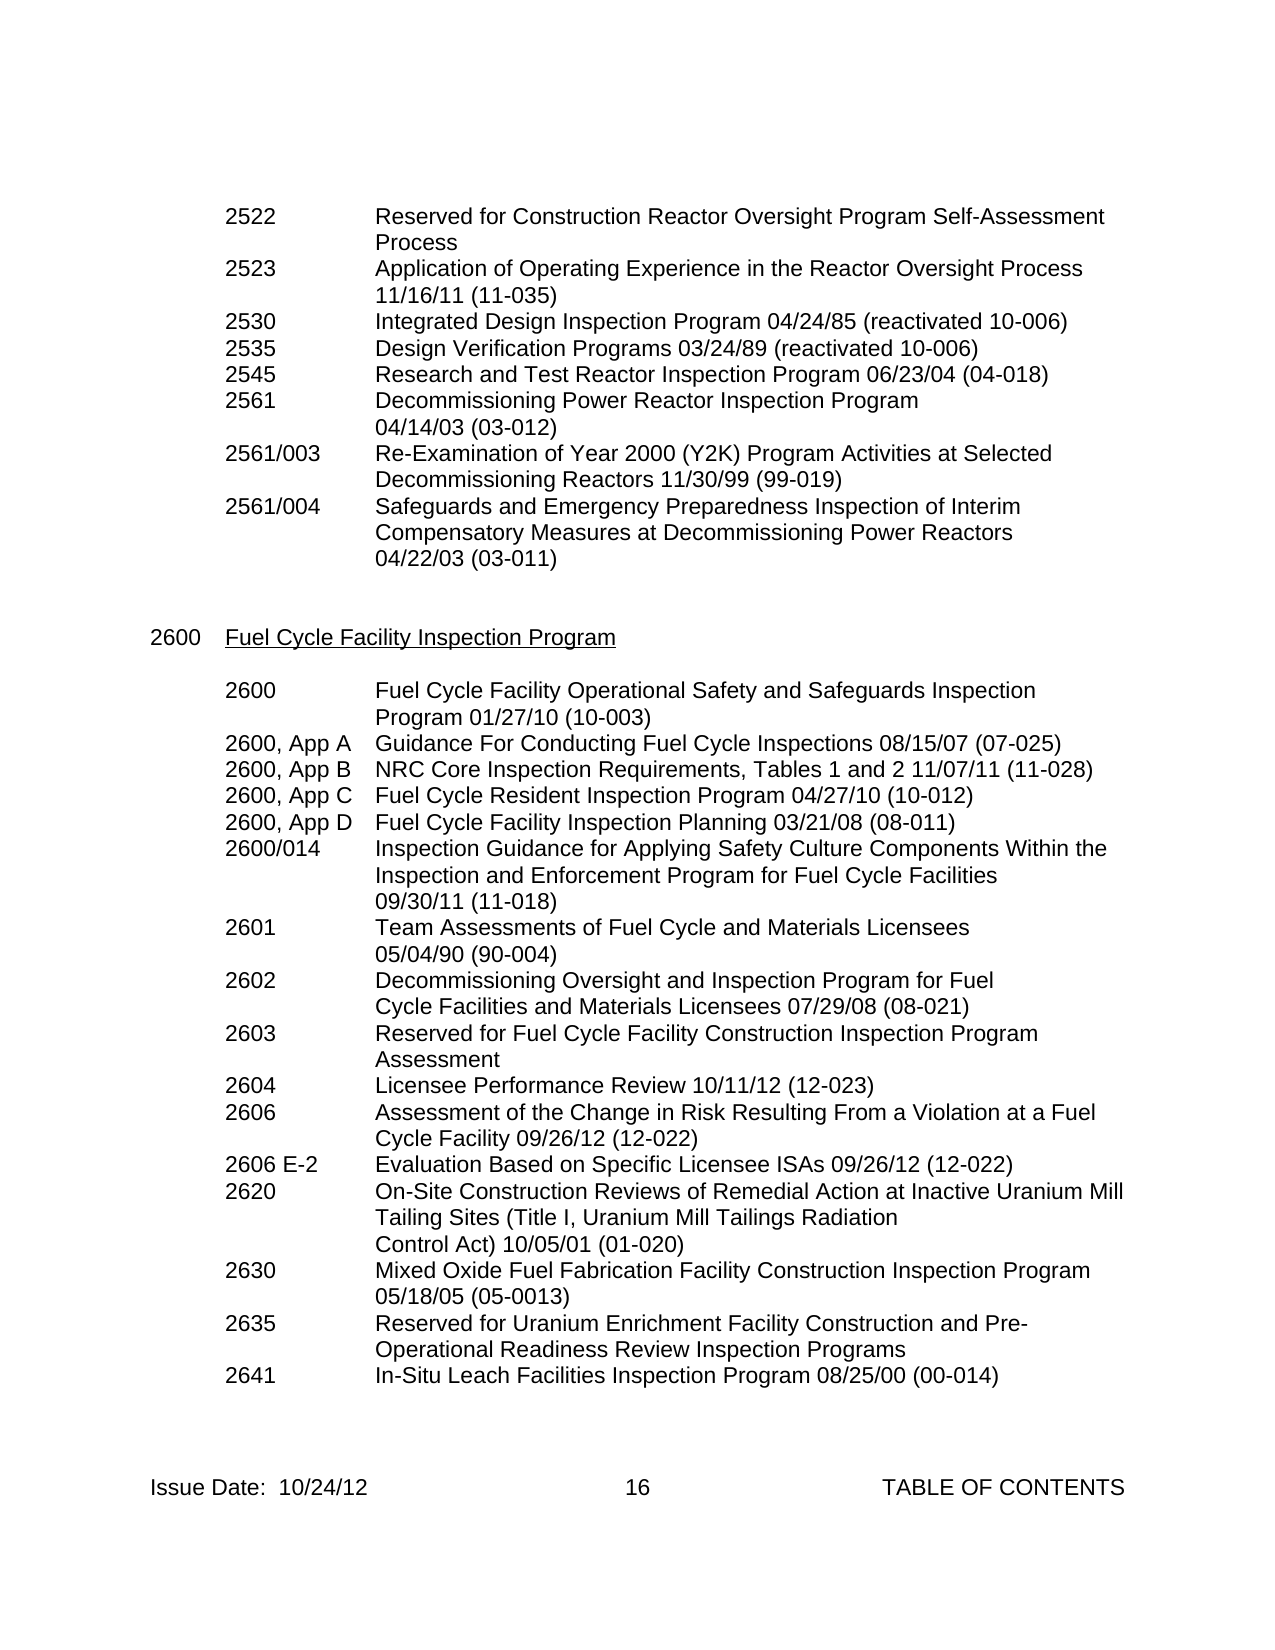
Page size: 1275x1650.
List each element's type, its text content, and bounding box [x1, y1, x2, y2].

text 2600, App B NRC Core Inspection Requirements, Tables 1 and 2 11/07/11 (11-028) [150, 756, 1125, 782]
text 04/14/03 (03-012) [375, 413, 1125, 440]
text 2600 Fuel Cycle Facility Inspection Program [150, 624, 1125, 651]
text 2601 Team Assessments of Fuel Cycle and Materials Licensees [150, 914, 1125, 941]
text 2600, App A Guidance For Conducting Fuel Cycle Inspections 08/15/07 (07-025) [150, 730, 1125, 756]
text 2600 Fuel Cycle Facility Operational Safety and Safeguards Inspection Program 01/27/10 (10-003) [150, 677, 1125, 730]
text 2635 Reserved for Uranium Enrichment Facility Construction and Pre-Operational Readiness Review Inspection Programs [225, 1309, 1125, 1362]
text 2530 Integrated Design Inspection Program 04/24/85 (reactivated 10-006) [150, 308, 1125, 334]
text 2630 Mixed Oxide Fuel Fabrication Facility Construction Inspection Program 05/18/05 (05-0013) [150, 1257, 1125, 1309]
text 04/22/03 (03-011) [375, 545, 1125, 572]
text 2535 Design Verification Programs 03/24/89 (reactivated 10-006) [225, 334, 1125, 361]
text 2561 Decommissioning Power Reactor Inspection Program [225, 387, 1125, 413]
text 2602 Decommissioning Oversight and Inspection Program for Fuel [150, 967, 1125, 993]
text Control Act) 10/05/01 (01-020) [150, 1231, 1125, 1257]
text 05/04/90 (90-004) [150, 941, 1125, 967]
text 2620 On-Site Construction Reviews of Remedial Action at Inactive Uranium Mill Tailing Sites (Title I, Uranium Mill Tailings Radiation [150, 1178, 1125, 1231]
text 2522 Reserved for Construction Reactor Oversight Program Self-Assessment Process [225, 203, 1125, 255]
text 2641 In-Situ Leach Facilities Inspection Program 08/25/00 (00-014) [150, 1362, 1125, 1389]
text 2600, App D Fuel Cycle Facility Inspection Planning 03/21/08 (08-011) [150, 809, 1125, 835]
text 2606 Assessment of the Change in Risk Resulting From a Violation at a Fuel Cycle Facility 09/26/12 (12-022) [150, 1099, 1125, 1151]
text 2600/014 Inspection Guidance for Applying Safety Culture Components Within the Inspection and Enforcement Program for Fuel Cycle Facilities [225, 835, 1125, 888]
text 2603 Reserved for Fuel Cycle Facility Construction Inspection Program Assessment [150, 1020, 1125, 1072]
text Cycle Facilities and Materials Licensees 07/29/08 (08-021) [150, 993, 1125, 1020]
text 09/30/11 (11-018) [375, 888, 1125, 914]
text 2604 Licensee Performance Review 10/11/12 (12-023) [150, 1072, 1125, 1099]
text 2523 Application of Operating Experience in the Reactor Oversight Process 11/16/11 (11-035) [225, 255, 1125, 308]
text 2545 Research and Test Reactor Inspection Program 06/23/04 (04-018) [225, 361, 1125, 387]
text 2606 E-2 Evaluation Based on Specific Licensee ISAs 09/26/12 (12-022) [150, 1151, 1125, 1178]
text 2600, App C Fuel Cycle Resident Inspection Program 04/27/10 (10-012) [150, 782, 1125, 809]
text 2561/003 Re-Examination of Year 2000 (Y2K) Program Activities at Selected Decommissioning Reactors 11/30/99 (99-019) [225, 440, 1125, 493]
text 2561/004 Safeguards and Emergency Preparedness Inspection of Interim Compensatory Measures at Decommissioning Power Reactors [225, 493, 1125, 545]
